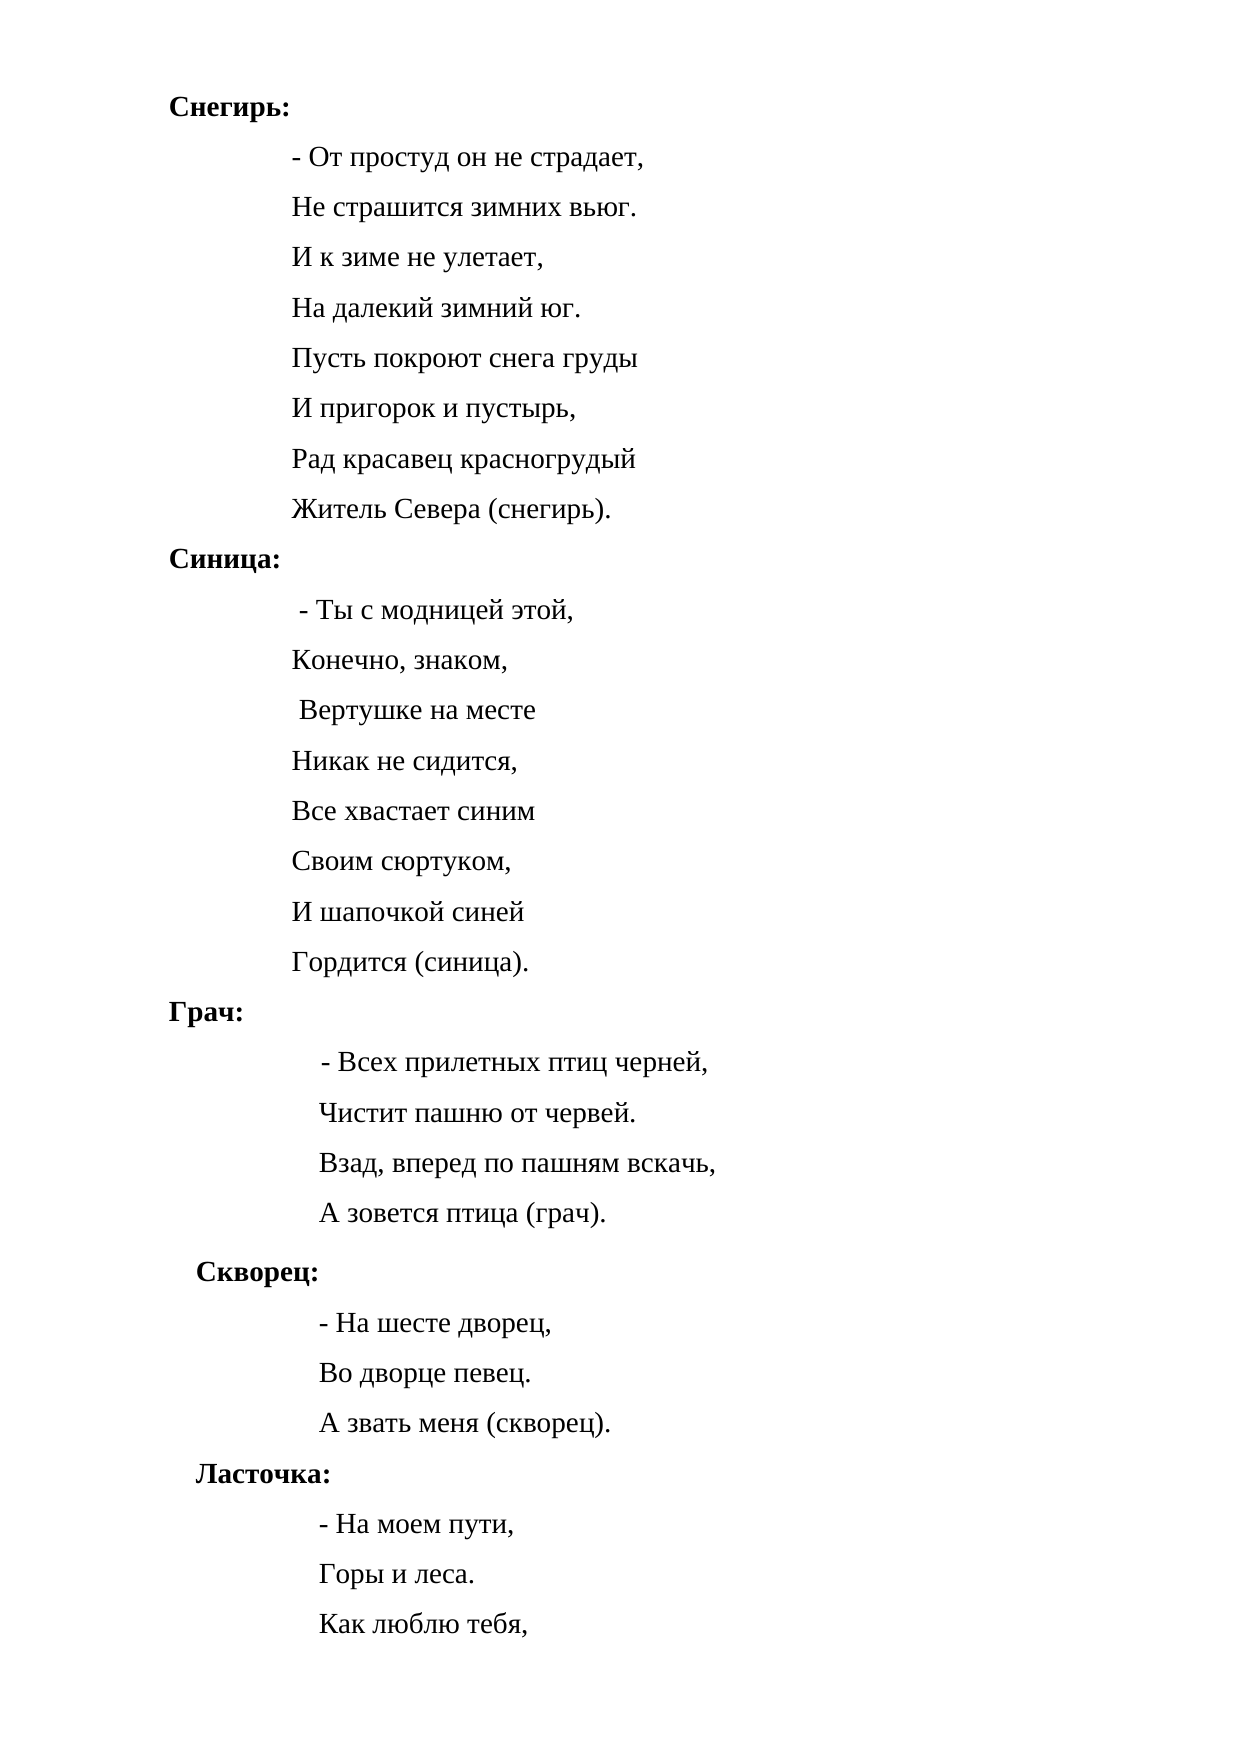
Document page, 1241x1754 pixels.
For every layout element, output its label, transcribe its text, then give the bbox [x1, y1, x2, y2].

text Конечно, знаком, [291, 642, 1120, 676]
text - На моем пути, [318, 1506, 1152, 1539]
text Грач: [168, 994, 1152, 1028]
text Скворец: [196, 1254, 1152, 1288]
text И пригорок и пустырь, [291, 391, 1120, 424]
text Гордится (синица). [291, 944, 1120, 977]
text Снегирь: [168, 89, 1152, 122]
text Пусть покроют снега груды [291, 340, 1120, 374]
text Чистит пашню от червей. [318, 1095, 1152, 1128]
text - На шесте дворец, [318, 1305, 1152, 1338]
text И шапочкой синей [291, 894, 1120, 927]
text Ласточка: [196, 1456, 1152, 1489]
text - Всех прилетных птиц черней, [291, 1044, 1152, 1078]
text А зовется птица (грач). [318, 1196, 1152, 1229]
text Вертушке на месте [291, 692, 1120, 726]
text Житель Севера (снегирь). [291, 491, 1120, 525]
text И к зиме не улетает, [291, 239, 1152, 273]
text Синица: [168, 541, 1152, 575]
text - Ты с модницей этой, [291, 592, 1152, 625]
text На далекий зимний юг. [291, 290, 1152, 323]
text Никак не сидится, [291, 743, 1120, 776]
text Во дворце певец. [318, 1355, 1152, 1389]
text Не страшится зимних вьюг. [291, 189, 1152, 223]
text Как люблю тебя, [318, 1607, 1152, 1640]
text Своим сюртуком, [291, 843, 1120, 877]
text Рад красавец красногрудый [291, 441, 1120, 474]
text Взад, вперед по пашням вскачь, [318, 1145, 1152, 1179]
text - От простуд он не страдает, [291, 139, 1152, 172]
text А звать меня (скворец). [318, 1405, 1152, 1439]
text Горы и леса. [318, 1556, 1152, 1590]
text Все хвастает синим [291, 793, 1120, 827]
